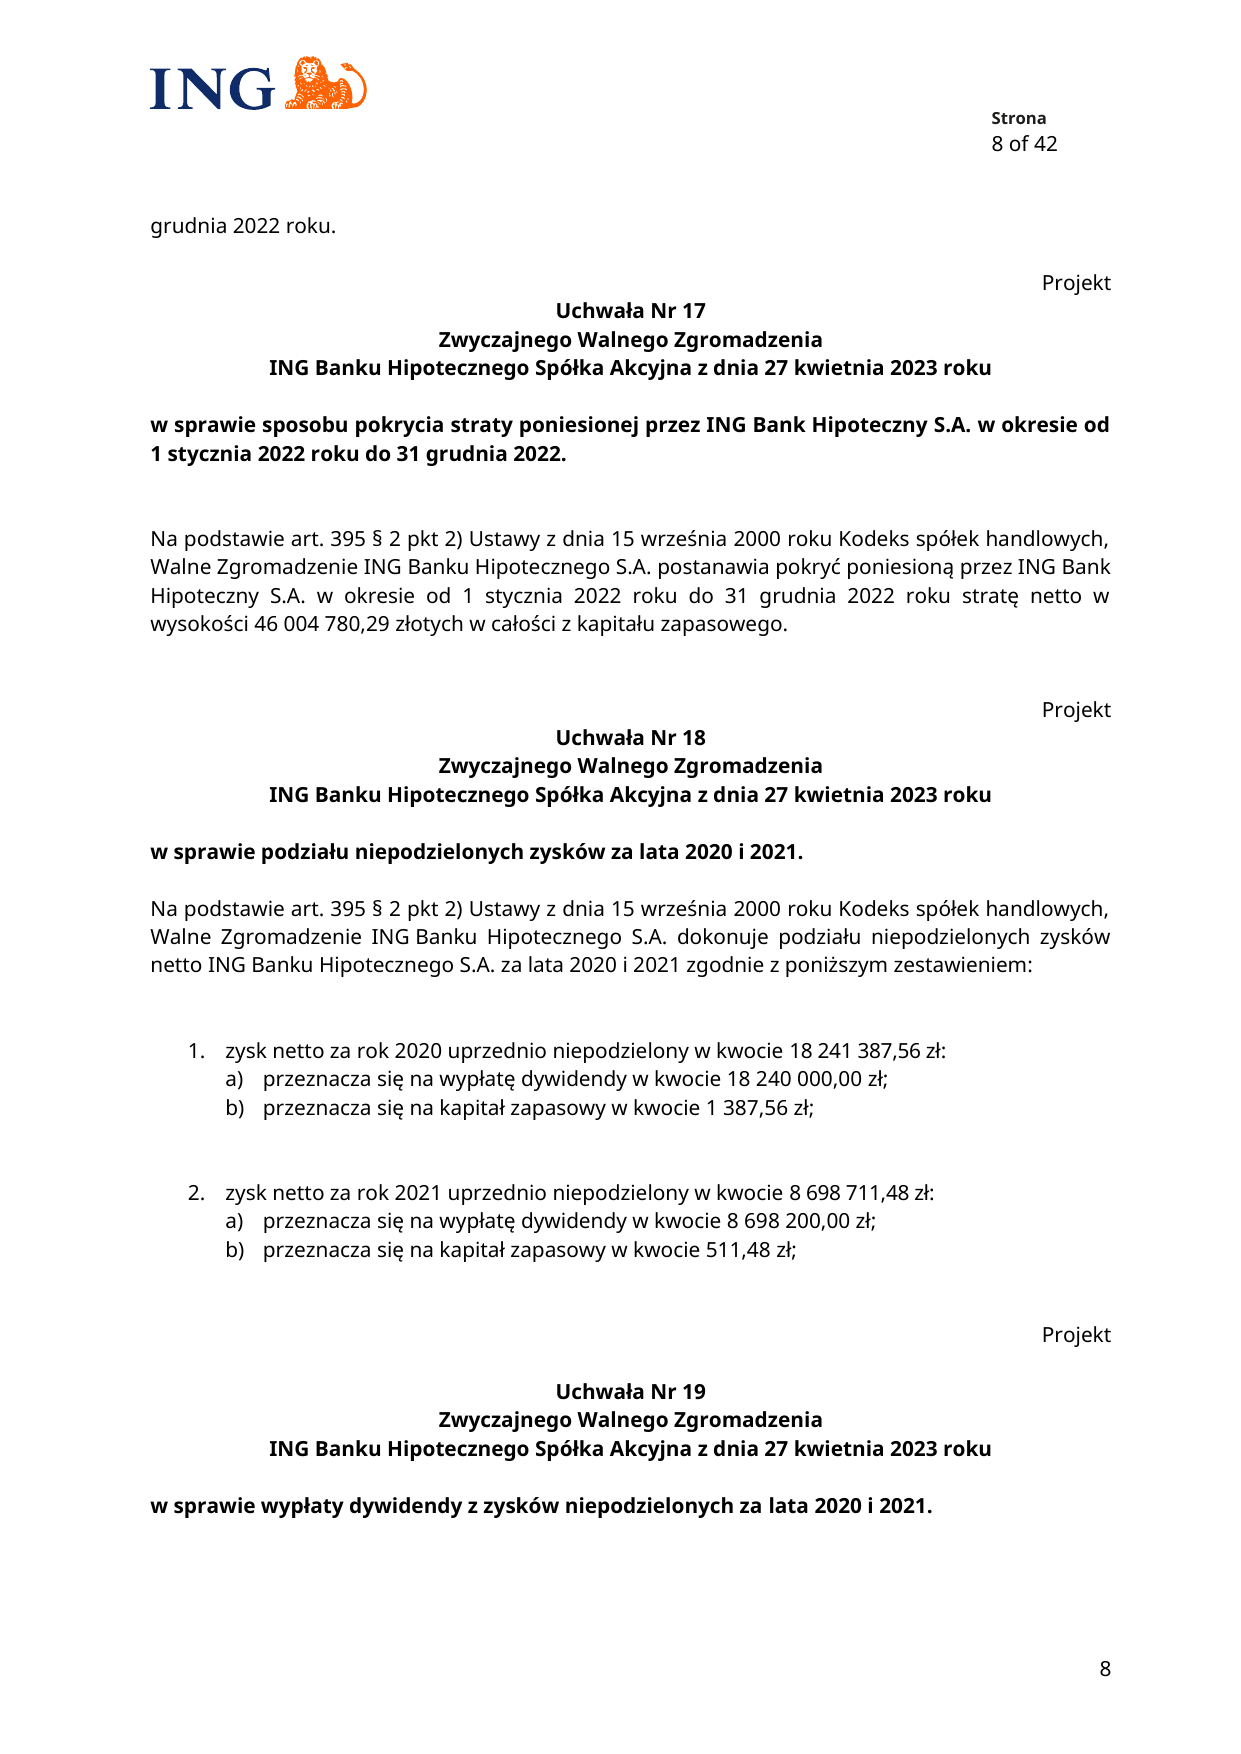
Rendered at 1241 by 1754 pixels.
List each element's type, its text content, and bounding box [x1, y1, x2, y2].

text Zwyczajnego Walnego Zgromadzenia [150, 1406, 1111, 1434]
text ING Banku Hipotecznego Spółka Akcyjna z dnia 27 kwietnia 2023 roku [150, 1434, 1111, 1462]
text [150, 211, 1091, 240]
text Uchwała Nr 19 [150, 1377, 1111, 1406]
list przeznacza się na kapitał zapasowy w kwocie 1 387,56 zł; [225, 1093, 1111, 1121]
text Zwyczajnego Walnego Zgromadzenia [150, 325, 1111, 353]
text Uchwała Nr 18 [150, 723, 1111, 752]
text Uchwała Nr 17 [150, 297, 1111, 325]
list zysk netto za rok 2021 uprzednio niepodzielony w kwocie 8 698 711,48 zł: [188, 1178, 1111, 1207]
text Projekt [150, 695, 1111, 723]
text Zwyczajnego Walnego Zgromadzenia [150, 752, 1111, 780]
text Na podstawie art. 395 § 2 pkt 2) Ustawy z dnia 15 września 2000 roku Kodeks spółek handlowych, Walne Zgromadzenie ING Banku Hipotecznego S.A. postanawia pokryć poniesioną przez ING Bank Hipoteczny S.A. w okresie od 1 stycznia 2022 roku do 31 grudnia 2022 roku stratę netto w wysokości 46 004 780,29 złotych w całości z kapitału zapasowego. [150, 524, 1111, 638]
text ING Banku Hipotecznego Spółka Akcyjna z dnia 27 kwietnia 2023 roku [150, 780, 1111, 808]
list zysk netto za rok 2020 uprzednio niepodzielony w kwocie 18 241 387,56 zł: [188, 1036, 1111, 1064]
text Projekt [150, 1320, 1111, 1349]
text w sprawie podziału niepodzielonych zysków za lata 2020 i 2021. [150, 837, 1111, 865]
text w sprawie wypłaty dywidendy z zysków niepodzielonych za lata 2020 i 2021. [150, 1491, 1111, 1519]
text ING Banku Hipotecznego Spółka Akcyjna z dnia 27 kwietnia 2023 roku [150, 353, 1111, 382]
text Projekt [150, 268, 1111, 297]
text Na podstawie art. 395 § 2 pkt 2) Ustawy z dnia 15 września 2000 roku Kodeks spółek handlowych, Walne Zgromadzenie ING Banku Hipotecznego S.A. dokonuje podziału niepodzielonych zysków netto ING Banku Hipotecznego S.A. za lata 2020 i 2021 zgodnie z poniższym zestawieniem: [150, 894, 1111, 979]
list przeznacza się na wypłatę dywidendy w kwocie 8 698 200,00 zł; [225, 1207, 1111, 1235]
text w sprawie sposobu pokrycia straty poniesionej przez ING Bank Hipoteczny S.A. w okresie od 1 stycznia 2022 roku do 31 grudnia 2022. [150, 410, 1111, 467]
list przeznacza się na wypłatę dywidendy w kwocie 18 240 000,00 zł; [225, 1064, 1111, 1093]
list przeznacza się na kapitał zapasowy w kwocie 511,48 zł; [225, 1235, 1111, 1263]
